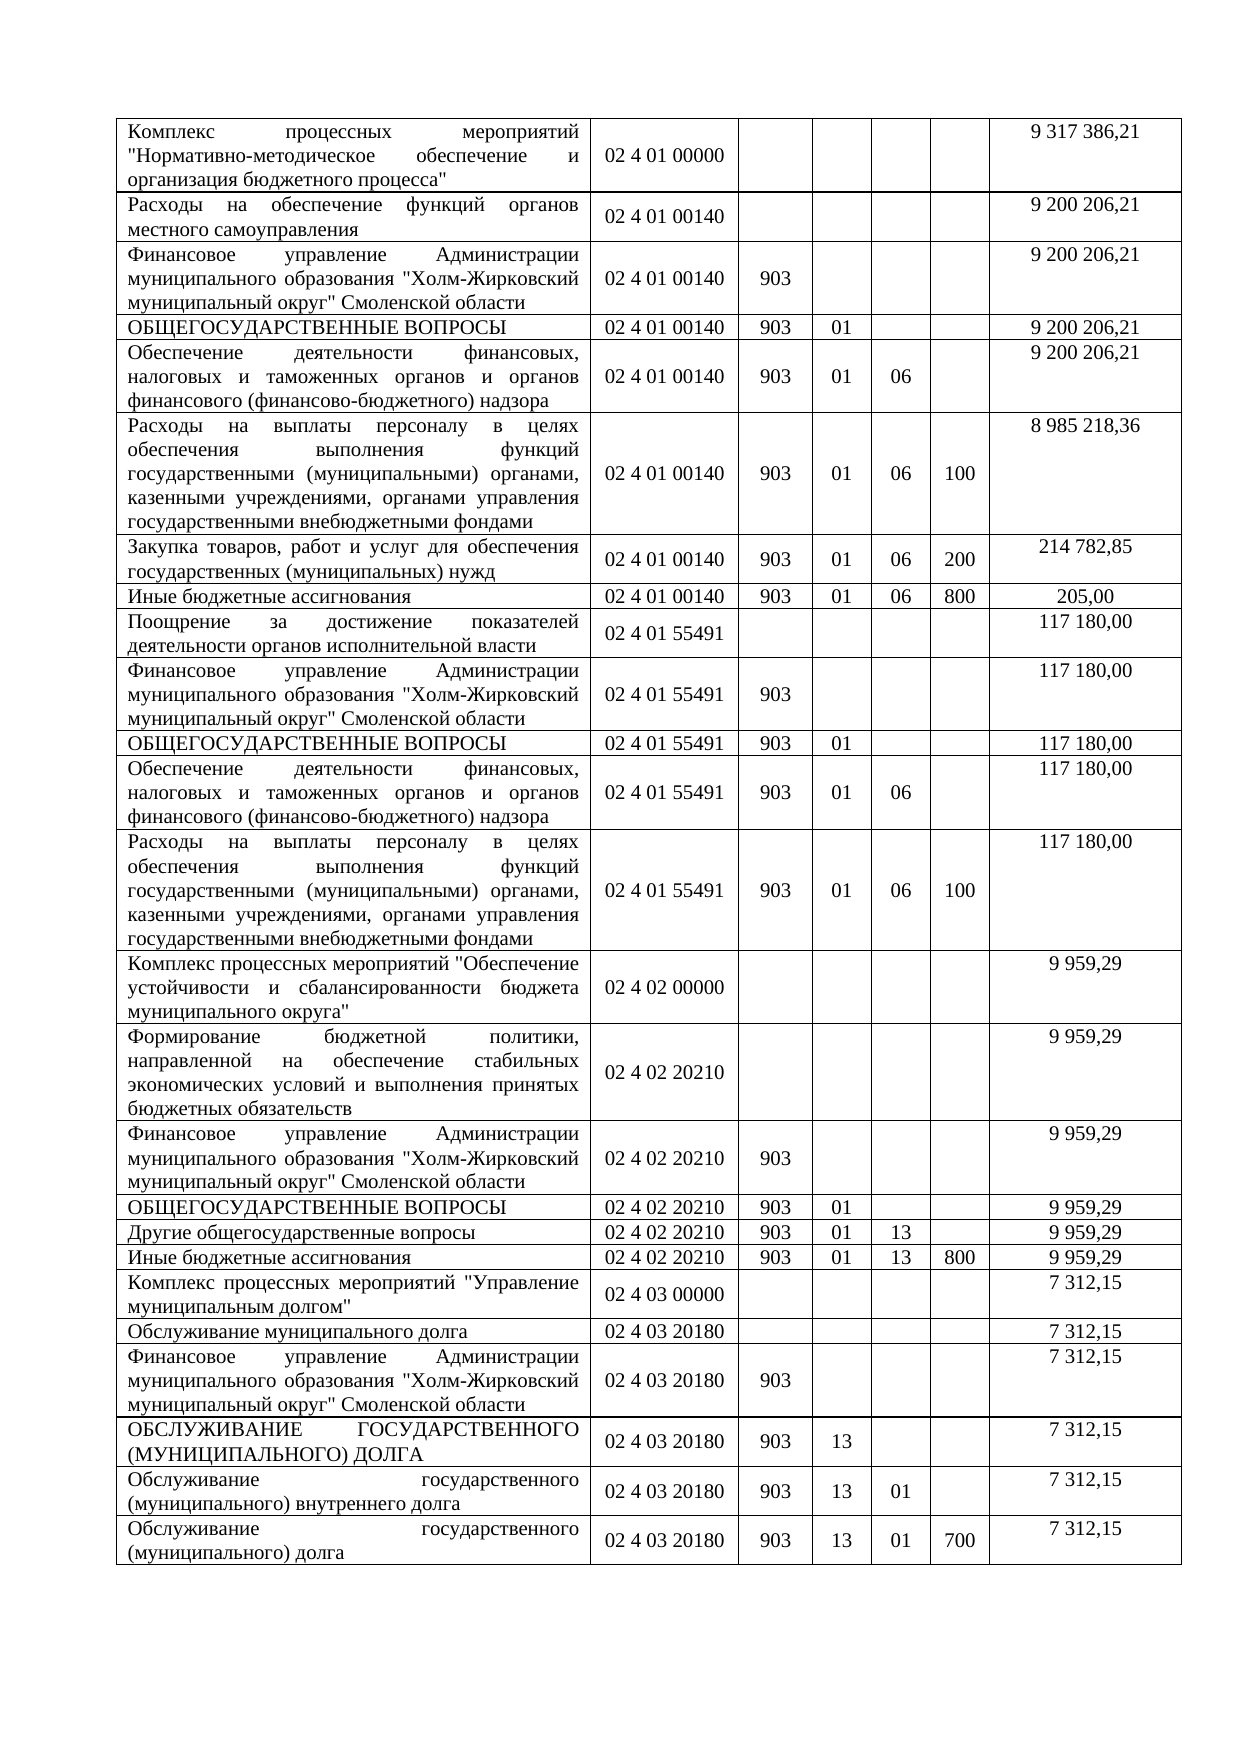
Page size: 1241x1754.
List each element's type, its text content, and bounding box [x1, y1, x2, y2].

table_cell 9 959,29 [990, 1220, 1181, 1244]
table_cell [739, 193, 812, 241]
table_cell [931, 658, 989, 730]
table_cell 903 [739, 315, 812, 339]
table_cell 02 4 03 20180 [591, 1467, 738, 1515]
table_cell 7 312,15 [990, 1516, 1181, 1564]
table_cell ОБЩЕГОСУДАРСТВЕННЫЕ ВОПРОСЫ [117, 315, 590, 339]
table_cell 13 [872, 1245, 930, 1269]
table_cell Финансовое управление Администрации муниципального образования "Холм-Жирковский муниципальный округ" Смоленской области [117, 242, 590, 314]
table_cell [931, 1024, 989, 1120]
table_cell [739, 1319, 812, 1343]
table_cell 01 [872, 1516, 930, 1564]
table_cell 9 200 206,21 [990, 193, 1181, 241]
table_cell [931, 609, 989, 657]
table_cell [872, 1195, 930, 1219]
table_cell 7 312,15 [990, 1270, 1181, 1318]
table_cell 06 [872, 535, 930, 583]
table_cell 903 [739, 731, 812, 755]
table_cell 117 180,00 [990, 756, 1181, 828]
table_cell 02 4 01 00000 [591, 119, 738, 191]
table_cell Поощрение за достижение показателей деятельности органов исполнительной власти [117, 609, 590, 657]
table_cell 9 959,29 [990, 1121, 1181, 1193]
table_cell [931, 193, 989, 241]
table_cell 02 4 01 00140 [591, 340, 738, 412]
table_cell [931, 340, 989, 412]
table_cell [872, 658, 930, 730]
table_cell [931, 1319, 989, 1343]
table_cell 903 [739, 756, 812, 828]
table_cell 200 [931, 535, 989, 583]
table_cell 100 [931, 830, 989, 950]
table_cell 903 [739, 1516, 812, 1564]
table_cell 903 [739, 1467, 812, 1515]
table_cell [813, 1121, 871, 1193]
table_cell [872, 1270, 930, 1318]
table_cell Иные бюджетные ассигнования [117, 584, 590, 608]
table_cell [931, 1121, 989, 1193]
table_cell Расходы на выплаты персоналу в целях обеспечения выполнения функций государственными (муниципальными) органами, казенными учреждениями, органами управления государственными внебюджетными фондами [117, 830, 590, 950]
table_cell 02 4 01 00140 [591, 242, 738, 314]
table_cell [813, 119, 871, 191]
table_cell 800 [931, 584, 989, 608]
table_cell 9 959,29 [990, 1245, 1181, 1269]
table_cell 02 4 01 55491 [591, 658, 738, 730]
table_cell 13 [813, 1467, 871, 1515]
table_cell Комплекс процессных мероприятий "Управление муниципальным долгом" [117, 1270, 590, 1318]
table_cell 8 985 218,36 [990, 413, 1181, 533]
table_cell Формирование бюджетной политики, направленной на обеспечение стабильных экономических условий и выполнения принятых бюджетных обязательств [117, 1024, 590, 1120]
table_cell 903 [739, 1195, 812, 1219]
table_cell [931, 1418, 989, 1466]
table_cell 06 [872, 830, 930, 950]
table_cell 02 4 02 20210 [591, 1121, 738, 1193]
table_cell Комплекс процессных мероприятий "Нормативно-методическое обеспечение и организация бюджетного процесса" [117, 119, 590, 191]
table_cell 02 4 02 20210 [591, 1220, 738, 1244]
table_cell 903 [739, 340, 812, 412]
table_cell 13 [872, 1220, 930, 1244]
table_cell [739, 951, 812, 1023]
table_cell Обеспечение деятельности финансовых, налоговых и таможенных органов и органов финансового (финансово-бюджетного) надзора [117, 756, 590, 828]
table_cell 01 [813, 340, 871, 412]
table_cell [931, 242, 989, 314]
table_cell 01 [813, 731, 871, 755]
table_cell 903 [739, 584, 812, 608]
table_cell 9 959,29 [990, 1195, 1181, 1219]
table_cell ОБЩЕГОСУДАРСТВЕННЫЕ ВОПРОСЫ [117, 731, 590, 755]
table_cell [931, 1344, 989, 1416]
table_cell 01 [813, 535, 871, 583]
table_cell ОБСЛУЖИВАНИЕ ГОСУДАРСТВЕННОГО (МУНИЦИПАЛЬНОГО) ДОЛГА [117, 1418, 590, 1466]
table_cell [872, 119, 930, 191]
table_cell [872, 242, 930, 314]
table_cell 903 [739, 535, 812, 583]
table_cell Обслуживание государственного (муниципального) внутреннего долга [117, 1467, 590, 1515]
table_cell 9 959,29 [990, 951, 1181, 1023]
table_cell Иные бюджетные ассигнования [117, 1245, 590, 1269]
table_cell 06 [872, 756, 930, 828]
table_cell Обслуживание муниципального долга [117, 1319, 590, 1343]
table_cell Расходы на выплаты персоналу в целях обеспечения выполнения функций государственными (муниципальными) органами, казенными учреждениями, органами управления государственными внебюджетными фондами [117, 413, 590, 533]
table_cell [739, 119, 812, 191]
table_cell 903 [739, 413, 812, 533]
table_cell 117 180,00 [990, 830, 1181, 950]
table_cell 01 [813, 830, 871, 950]
table_cell 02 4 01 55491 [591, 609, 738, 657]
table_cell [813, 242, 871, 314]
table_cell [813, 609, 871, 657]
table_cell 903 [739, 1220, 812, 1244]
table_cell 02 4 01 00140 [591, 315, 738, 339]
table_cell 02 4 02 00000 [591, 951, 738, 1023]
table_cell 02 4 03 20180 [591, 1319, 738, 1343]
table_cell [872, 731, 930, 755]
table_cell 13 [813, 1418, 871, 1466]
table_cell 02 4 03 20180 [591, 1344, 738, 1416]
table_cell [931, 1220, 989, 1244]
table_cell 7 312,15 [990, 1319, 1181, 1343]
table_cell Другие общегосударственные вопросы [117, 1220, 590, 1244]
table_cell 9 200 206,21 [990, 242, 1181, 314]
table_cell 01 [813, 756, 871, 828]
table_cell [931, 1270, 989, 1318]
table_cell 117 180,00 [990, 658, 1181, 730]
table_cell Финансовое управление Администрации муниципального образования "Холм-Жирковский муниципальный округ" Смоленской области [117, 658, 590, 730]
table_cell 01 [813, 1220, 871, 1244]
table_cell 9 959,29 [990, 1024, 1181, 1120]
table_cell 800 [931, 1245, 989, 1269]
table_cell 02 4 01 55491 [591, 731, 738, 755]
table_cell [739, 1270, 812, 1318]
table_cell [872, 1319, 930, 1343]
table_cell 02 4 02 20210 [591, 1245, 738, 1269]
table_cell 02 4 01 00140 [591, 535, 738, 583]
table_cell [872, 1121, 930, 1193]
table_cell 02 4 01 55491 [591, 830, 738, 950]
table_cell Финансовое управление Администрации муниципального образования "Холм-Жирковский муниципальный округ" Смоленской области [117, 1344, 590, 1416]
table_cell [872, 193, 930, 241]
table_cell 205,00 [990, 584, 1181, 608]
table_cell 02 4 03 20180 [591, 1516, 738, 1564]
table_cell Финансовое управление Администрации муниципального образования "Холм-Жирковский муниципальный округ" Смоленской области [117, 1121, 590, 1193]
table_cell [872, 315, 930, 339]
table_cell 903 [739, 658, 812, 730]
table_cell Обслуживание государственного (муниципального) долга [117, 1516, 590, 1564]
table_cell 9 200 206,21 [990, 315, 1181, 339]
table_cell [931, 315, 989, 339]
table_cell [931, 1467, 989, 1515]
table_cell Расходы на обеспечение функций органов местного самоуправления [117, 193, 590, 241]
table_cell [872, 1344, 930, 1416]
table_cell 02 4 02 20210 [591, 1195, 738, 1219]
table_cell 01 [813, 413, 871, 533]
table_cell 214 782,85 [990, 535, 1181, 583]
table_cell [739, 1024, 812, 1120]
table_cell [931, 731, 989, 755]
table_cell 903 [739, 1418, 812, 1466]
table_cell [813, 193, 871, 241]
table_cell [813, 1024, 871, 1120]
table_cell 02 4 02 20210 [591, 1024, 738, 1120]
table_cell [872, 1024, 930, 1120]
table_cell Закупка товаров, работ и услуг для обеспечения государственных (муниципальных) нужд [117, 535, 590, 583]
table_cell [739, 609, 812, 657]
table_cell 01 [813, 315, 871, 339]
table_cell [931, 951, 989, 1023]
table_cell [931, 756, 989, 828]
table_cell 7 312,15 [990, 1344, 1181, 1416]
table_cell 01 [813, 584, 871, 608]
table_cell 02 4 01 00140 [591, 584, 738, 608]
table_cell 01 [813, 1195, 871, 1219]
table_cell 06 [872, 413, 930, 533]
table_cell 117 180,00 [990, 609, 1181, 657]
table_cell [931, 119, 989, 191]
table_cell 02 4 03 00000 [591, 1270, 738, 1318]
table_cell 13 [813, 1516, 871, 1564]
table_cell 02 4 01 55491 [591, 756, 738, 828]
table_cell 01 [872, 1467, 930, 1515]
table_cell [813, 951, 871, 1023]
table_cell [931, 1195, 989, 1219]
table_cell Обеспечение деятельности финансовых, налоговых и таможенных органов и органов финансового (финансово-бюджетного) надзора [117, 340, 590, 412]
table_cell 9 200 206,21 [990, 340, 1181, 412]
table_cell 7 312,15 [990, 1418, 1181, 1466]
table_cell [813, 1344, 871, 1416]
table_cell 01 [813, 1245, 871, 1269]
table_cell 700 [931, 1516, 989, 1564]
table_cell 02 4 01 00140 [591, 413, 738, 533]
table_cell ОБЩЕГОСУДАРСТВЕННЫЕ ВОПРОСЫ [117, 1195, 590, 1219]
table_cell 02 4 01 00140 [591, 193, 738, 241]
table_cell 7 312,15 [990, 1467, 1181, 1515]
table_cell 06 [872, 584, 930, 608]
table_cell [813, 658, 871, 730]
table_cell 903 [739, 1121, 812, 1193]
table_cell 02 4 03 20180 [591, 1418, 738, 1466]
table_cell 903 [739, 1344, 812, 1416]
table_cell [872, 1418, 930, 1466]
table_cell 9 317 386,21 [990, 119, 1181, 191]
table_cell [813, 1270, 871, 1318]
table_cell 100 [931, 413, 989, 533]
table_cell [813, 1319, 871, 1343]
table_cell 903 [739, 1245, 812, 1269]
table_cell 903 [739, 830, 812, 950]
table_cell Комплекс процессных мероприятий "Обеспечение устойчивости и сбалансированности бюджета муниципального округа" [117, 951, 590, 1023]
table_cell 903 [739, 242, 812, 314]
table_cell 117 180,00 [990, 731, 1181, 755]
table_cell 06 [872, 340, 930, 412]
table_cell [872, 951, 930, 1023]
table_cell [872, 609, 930, 657]
